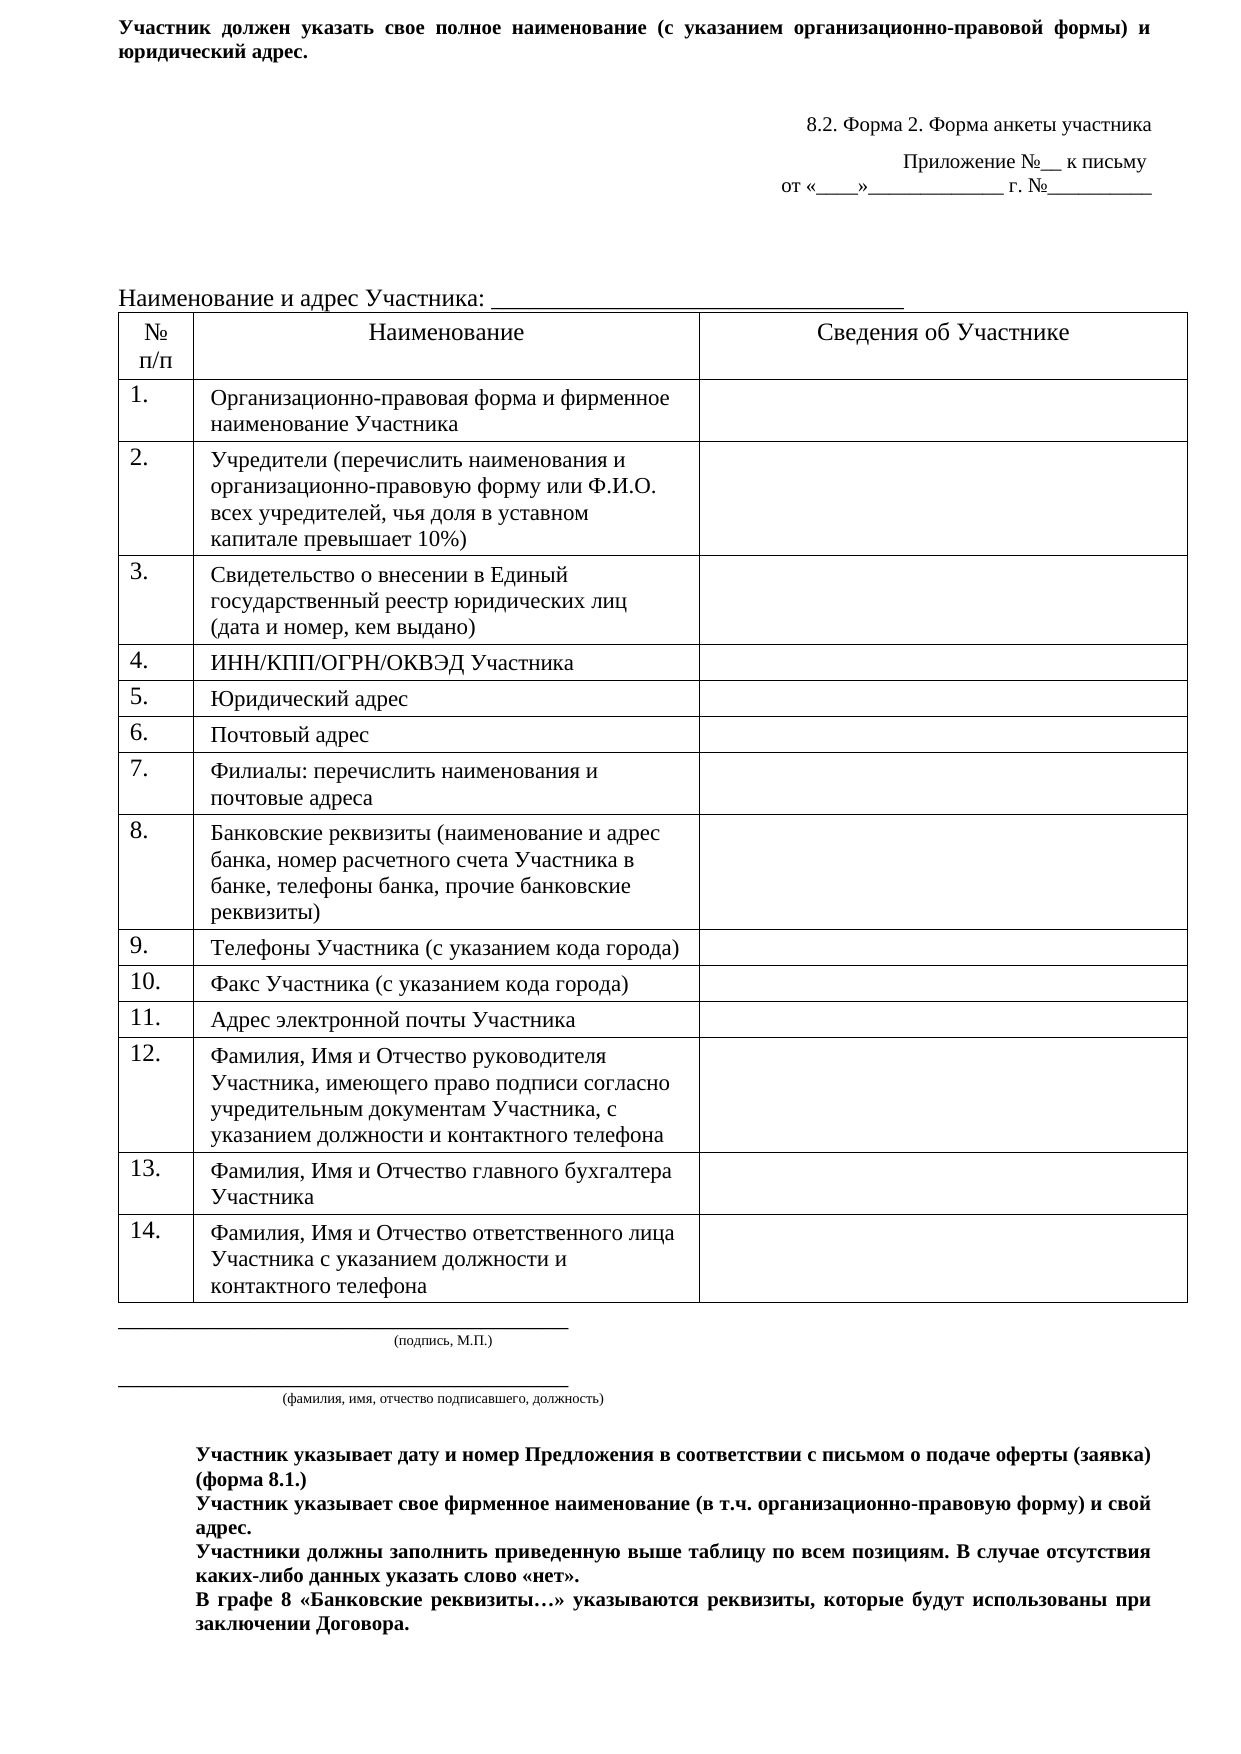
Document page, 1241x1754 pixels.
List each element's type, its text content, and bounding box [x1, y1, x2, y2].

table_header Сведения об Участнике [700, 313, 1187, 378]
table_cell [119, 1215, 193, 1302]
table_cell [700, 681, 1187, 716]
table_cell [700, 1038, 1187, 1152]
text (подпись, М.П.) [118, 1332, 768, 1361]
table_cell [119, 380, 193, 441]
table_cell [700, 966, 1187, 1001]
table_cell Свидетельство о внесении в Единый государственный реестр юридических лиц (дата и номер, кем выдано) [194, 556, 699, 644]
table_cell [700, 442, 1187, 555]
text Участники должны заполнить приведенную выше таблицу по всем позициям. В случае отсутствия каких-либо данных указать слово «нет». [195, 1539, 1152, 1587]
text ____________________________________ [118, 1361, 1152, 1389]
table_cell Фамилия, Имя и Отчество ответственного лица Участника с указанием должности и контактного телефона [194, 1215, 699, 1302]
table_cell [700, 930, 1187, 965]
table_cell [700, 1002, 1187, 1037]
table_cell Фамилия, Имя и Отчество главного бухгалтера Участника [194, 1153, 699, 1214]
text ____________________________________ [118, 1303, 1152, 1332]
table_cell [119, 1153, 193, 1214]
text Приложение №__ к письму от «____»_____________ г. №__________ [118, 148, 1152, 197]
table_cell Учредители (перечислить наименования и организационно-правовую форму или Ф.И.О. всех учредителей, чья доля в уставном капитале превышает 10%) [194, 442, 699, 555]
table_cell Почтовый адрес [194, 717, 699, 752]
table_cell [119, 815, 193, 929]
table_cell [119, 645, 193, 680]
table_cell [119, 1002, 193, 1037]
table_cell [119, 930, 193, 965]
table_cell Фамилия, Имя и Отчество руководителя Участника, имеющего право подписи согласно учредительным документам Участника, с указанием должности и контактного телефона [194, 1038, 699, 1152]
table_cell [700, 753, 1187, 814]
text В графе 8 «Банковские реквизиты…» указываются реквизиты, которые будут использованы при заключении Договора. [195, 1587, 1152, 1635]
table_cell [700, 556, 1187, 644]
table_cell [119, 966, 193, 1001]
table_cell Филиалы: перечислить наименования и почтовые адреса [194, 753, 699, 814]
table_cell [700, 380, 1187, 441]
table_cell [700, 815, 1187, 929]
table_cell ИНН/КПП/ОГРН/ОКВЭД Участника [194, 645, 699, 680]
text Участник указывает дату и номер Предложения в соответствии с письмом о подаче оферты (заявка) (форма 8.1.) [195, 1442, 1152, 1491]
table_cell Юридический адрес [194, 681, 699, 716]
table_cell [700, 1153, 1187, 1214]
text Участник указывает свое фирменное наименование (в т.ч. организационно-правовую форму) и свой адрес. [195, 1491, 1152, 1539]
table_header № п/п [119, 313, 193, 378]
table_cell [119, 556, 193, 644]
table_cell [119, 1038, 193, 1152]
table_cell [700, 1215, 1187, 1302]
table_cell Телефоны Участника (с указанием кода города) [194, 930, 699, 965]
table_cell [700, 645, 1187, 680]
text 8.2. Форма 2. Форма анкеты участника [118, 112, 1152, 136]
table_cell Факс Участника (с указанием кода города) [194, 966, 699, 1001]
table_header Наименование [194, 313, 699, 378]
table_cell [700, 717, 1187, 752]
table_cell [119, 442, 193, 555]
table_cell [119, 753, 193, 814]
table_cell [119, 717, 193, 752]
table_cell Организационно-правовая форма и фирменное наименование Участника [194, 380, 699, 441]
table_cell Банковские реквизиты (наименование и адрес банка, номер расчетного счета Участника в банке, телефоны банка, прочие банковские реквизиты) [194, 815, 699, 929]
text Участник должен указать свое полное наименование (с указанием организационно-правовой формы) и юридический адрес. [118, 15, 1152, 63]
table_cell [119, 681, 193, 716]
text Наименование и адрес Участника: _________________________________ [118, 283, 1152, 312]
table_cell Адрес электронной почты Участника [194, 1002, 699, 1037]
text (фамилия, имя, отчество подписавшего, должность) [118, 1389, 768, 1418]
